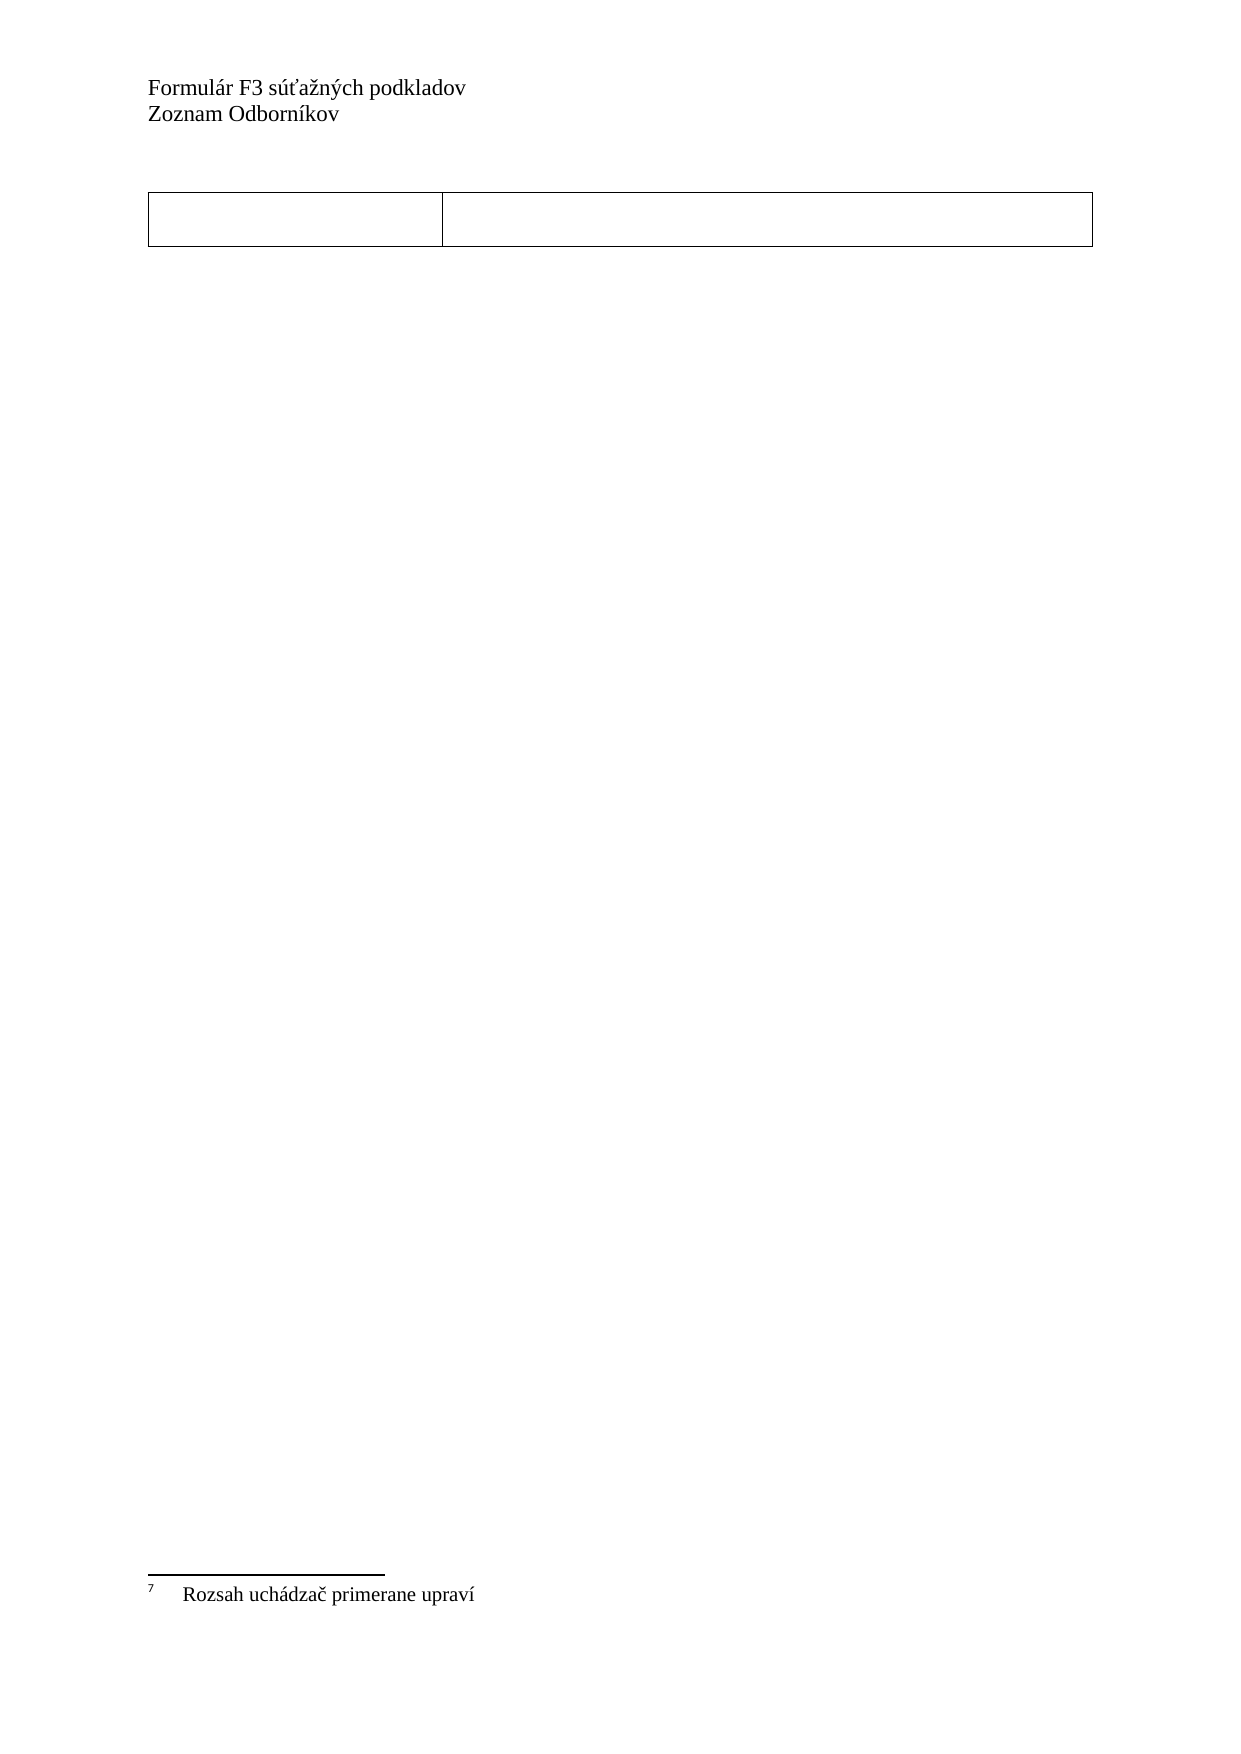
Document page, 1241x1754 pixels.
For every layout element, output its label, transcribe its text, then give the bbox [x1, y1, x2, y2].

table_cell [•] [443, 193, 1092, 246]
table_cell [149, 193, 442, 246]
